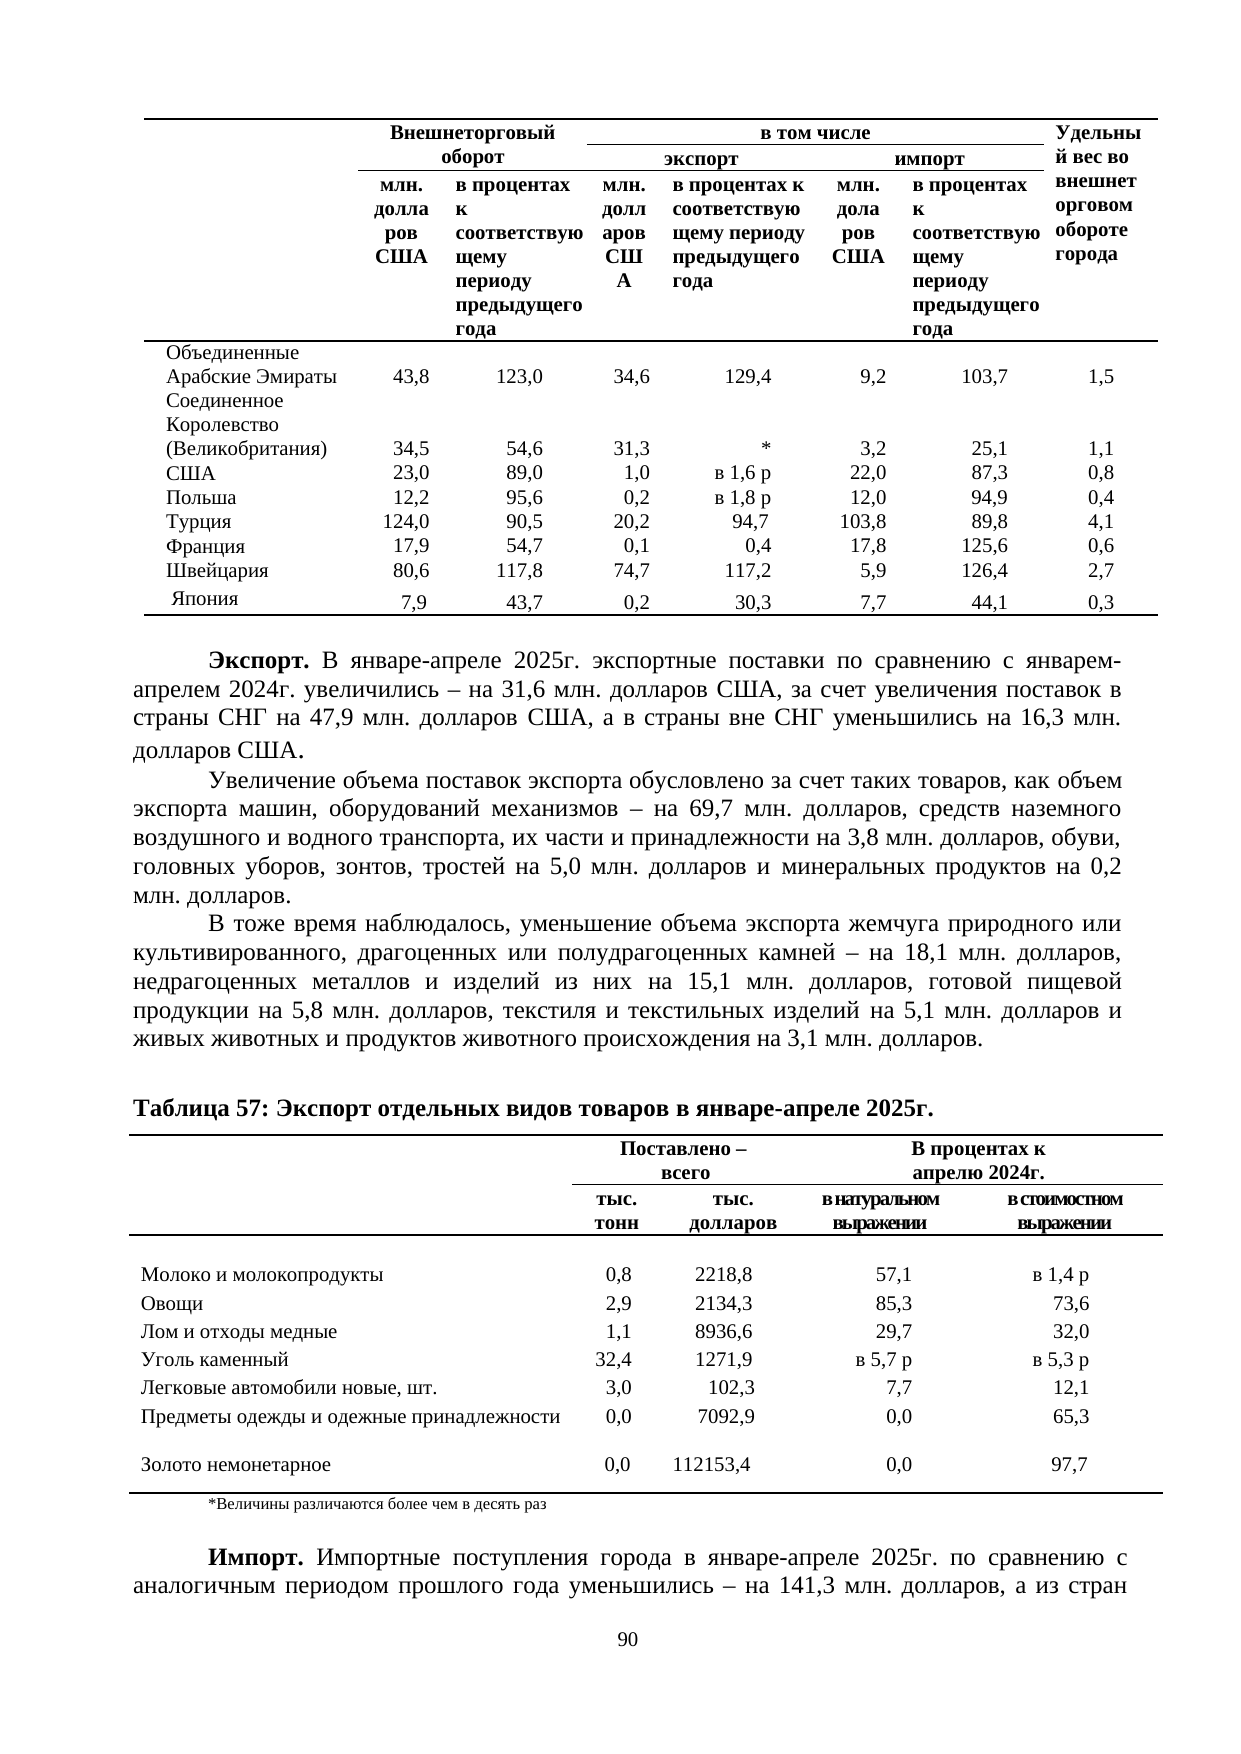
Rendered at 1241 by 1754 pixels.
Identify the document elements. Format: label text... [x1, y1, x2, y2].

text Таблица 57: Экспорт отдельных видов товаров в январе-апреле 2025г. [133, 1093, 1122, 1122]
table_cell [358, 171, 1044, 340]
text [133, 1542, 1128, 1599]
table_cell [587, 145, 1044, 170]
text Увеличение объема поставок экспорта обусловлено за счет таких товаров, как объем экспорта машин, оборудований механизмов – на 69,7 млн. долларов, средств наземного воздушного и водного транспорта, их части и принадлежности на 3,8 млн. долларов, обуви, головных уборов, зонтов, тростей на 5,0 млн. долларов и минеральных продуктов на 0,2 млн. долларов. [133, 765, 1122, 908]
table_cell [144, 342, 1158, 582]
text Экспорт. В январе-апреле 2025г. экспортные поставки по сравнению с январем-апрелем 2024г. увеличились – на 31,6 млн. долларов США, за счет увеличения поставок в страны СНГ на 47,9 млн. долларов США, а в страны вне СНГ уменьшились на 16,3 млн. долларов США. [133, 645, 1122, 765]
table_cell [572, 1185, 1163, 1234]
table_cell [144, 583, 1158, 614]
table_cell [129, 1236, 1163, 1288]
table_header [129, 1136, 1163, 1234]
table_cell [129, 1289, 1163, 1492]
text *Величины различаются более чем в десять раз [133, 1494, 1128, 1513]
text В тоже время наблюдалось, уменьшение объема экспорта жемчуга природного или культивированного, драгоценных или полудрагоценных камней – на 18,1 млн. долларов, недрагоценных металлов и изделий из них на 15,1 млн. долларов, готовой пищевой продукции на 5,8 млн. долларов, текстиля и текстильных изделий на 5,1 млн. долларов и живых животных и продуктов животного происхождения на 3,1 млн. долларов. [133, 908, 1122, 1052]
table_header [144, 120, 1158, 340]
